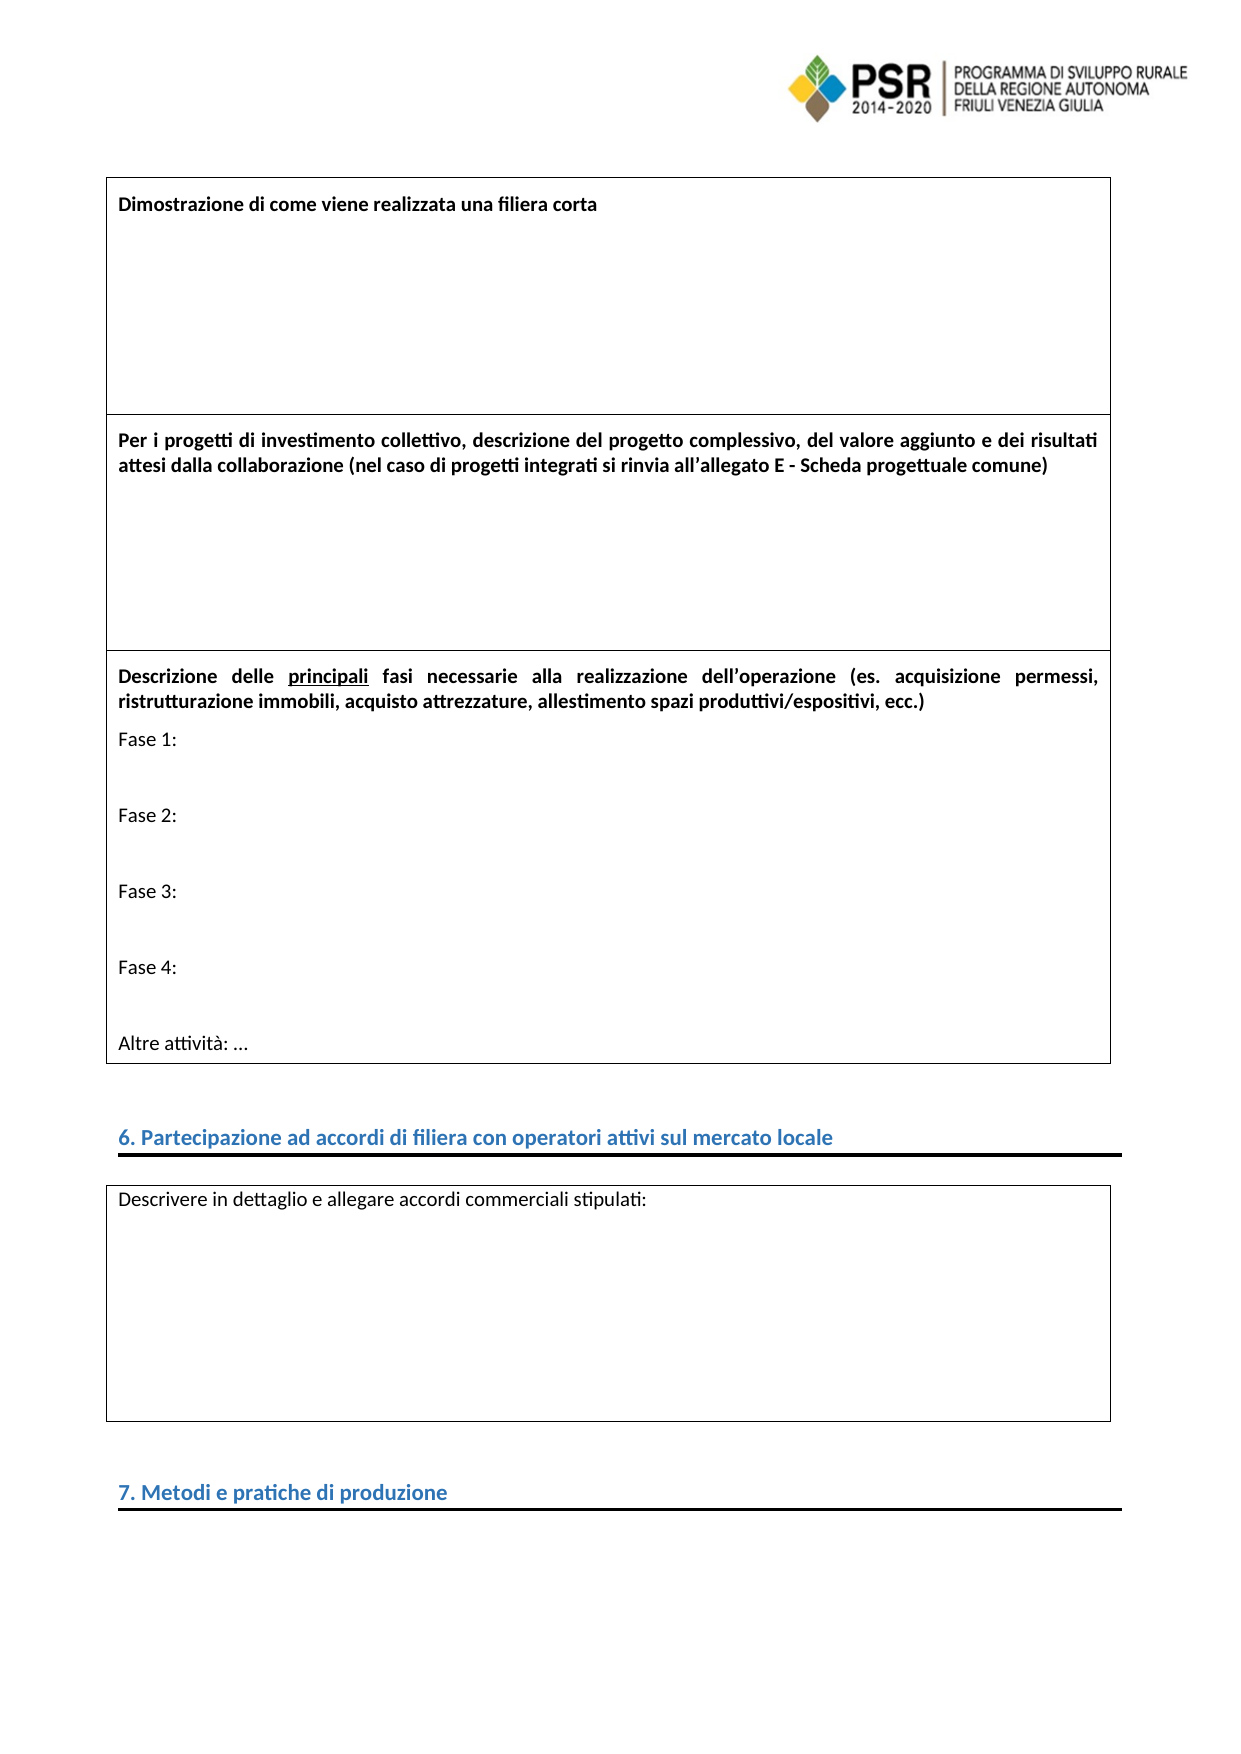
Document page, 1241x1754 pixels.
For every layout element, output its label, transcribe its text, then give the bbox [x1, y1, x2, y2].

table_cell Dimostrazione di come viene realizzata una filiera corta [107, 178, 1110, 413]
text 6. Partecipazione ad accordi di filiera con operatori attivi sul mercato locale [118, 1123, 1122, 1153]
table_header Descrivere in dettaglio e allegare accordi commerciali stipulati: [107, 1186, 1110, 1421]
table_cell Descrizione delle principali fasi necessarie alla realizzazione dell’operazione (es. acquisizione permessi, ristrutturazione immobili, acquisto attrezzature, allestimento spazi produttivi/espositivi, ecc.) Fase 1: Fase 2: Fase 3: Fase 4: Altre attività: … [107, 651, 1110, 1063]
text 7. Metodi e pratiche di produzione [118, 1478, 1122, 1508]
table_cell Per i progetti di investimento collettivo, descrizione del progetto complessivo, del valore aggiunto e dei risultati attesi dalla collaborazione (nel caso di progetti integrati si rinvia all’allegato E - Scheda progettuale comune) [107, 415, 1110, 650]
picture [778, 53, 1191, 125]
